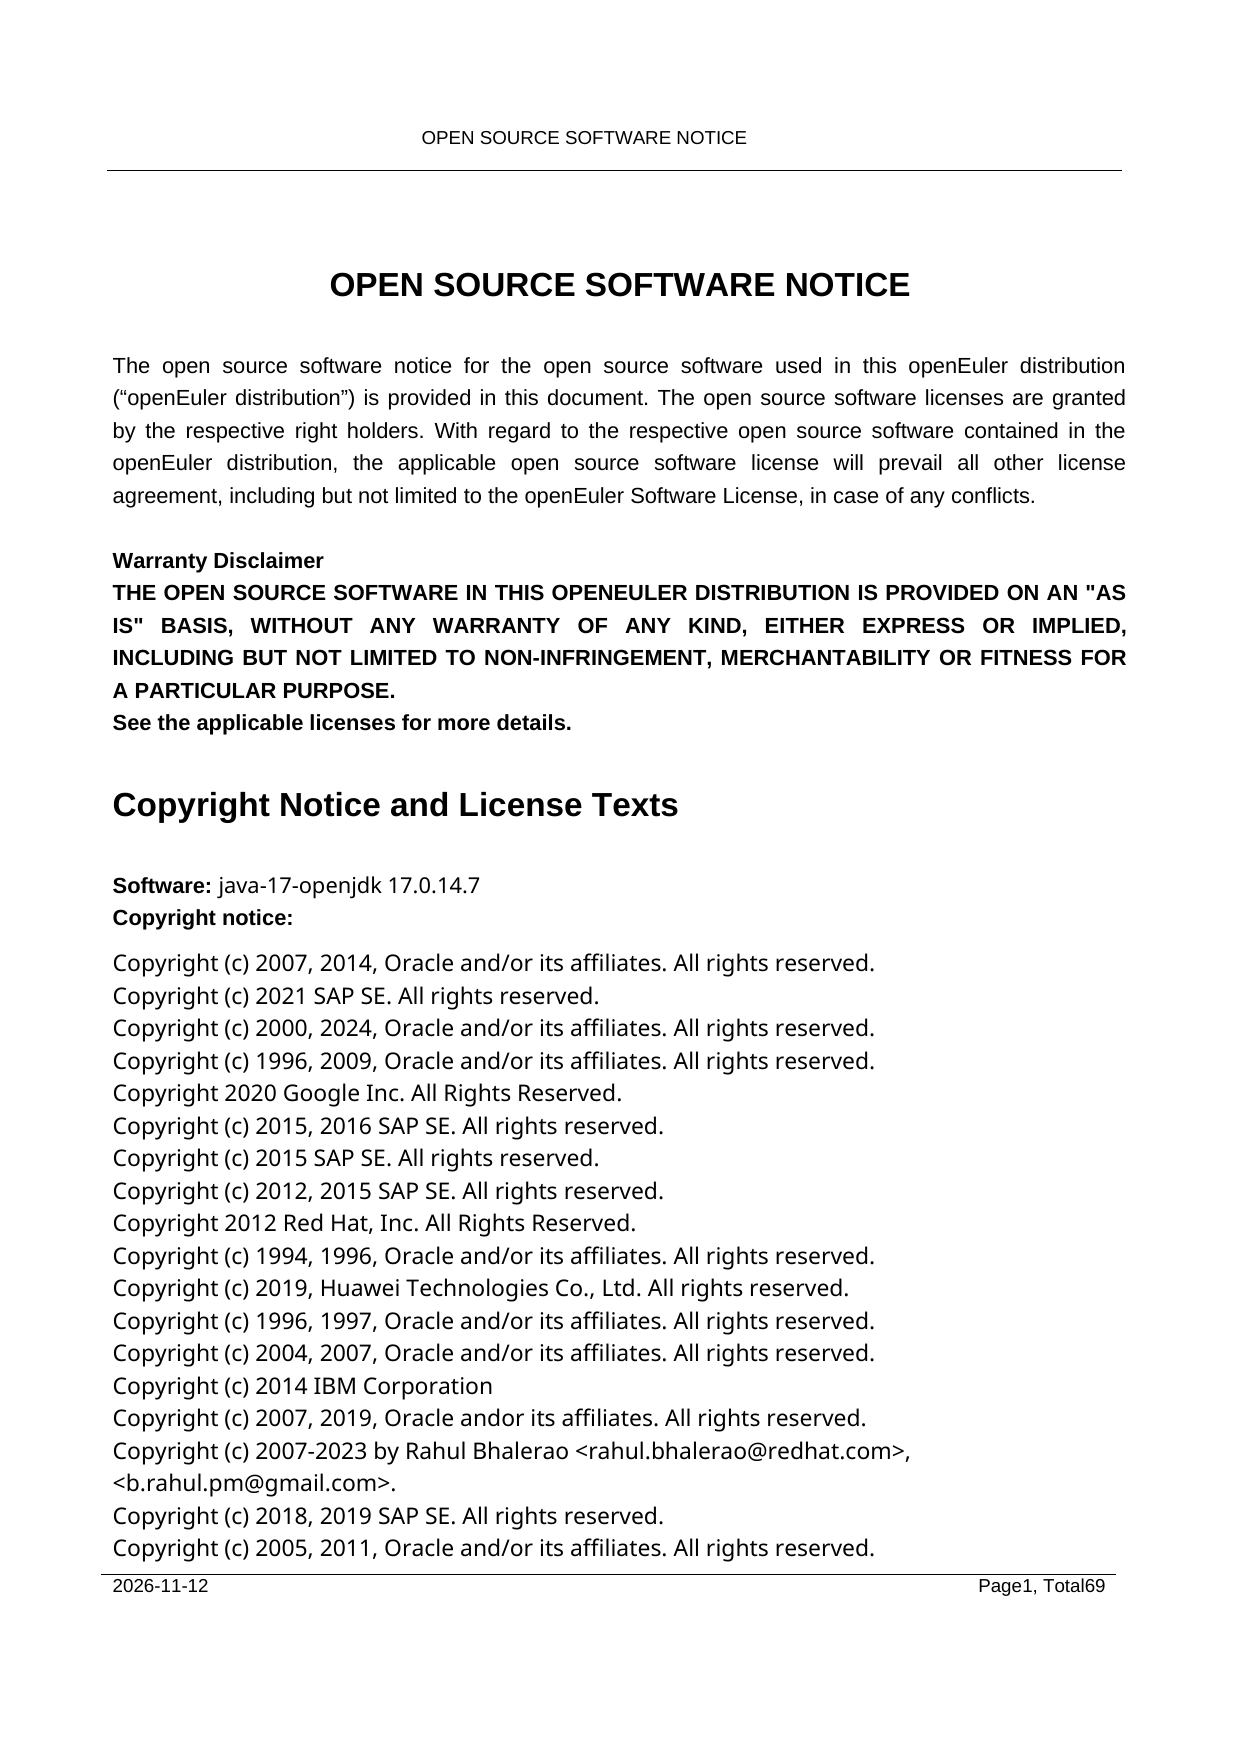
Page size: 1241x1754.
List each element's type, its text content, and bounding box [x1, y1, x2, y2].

text THE OPEN SOURCE SOFTWARE IN THIS OPENEULER DISTRIBUTION IS PROVIDED ON AN "AS IS" BASIS, WITHOUT ANY WARRANTY OF ANY KIND, EITHER EXPRESS OR IMPLIED, INCLUDING BUT NOT LIMITED TO NON-INFRINGEMENT, MERCHANTABILITY OR FITNESS FOR A PARTICULAR PURPOSE. See the applicable licenses for more details. [112, 576, 1128, 739]
text Copyright notice: [112, 901, 1128, 934]
title Software: java-17-openjdk 17.0.14.7 [112, 869, 1128, 901]
text Warranty Disclaimer [112, 544, 1128, 576]
text The open source software notice for the open source software used in this openEuler distribution (“openEuler distribution”) is provided in this document. The open source software licenses are granted by the respective right holders. With regard to the respective open source software contained in the openEuler distribution, the applicable open source software license will prevail all other license agreement, including but not limited to the openEuler Software License, in case of any conflicts. [112, 349, 1128, 511]
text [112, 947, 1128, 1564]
text Copyright Notice and License Texts [112, 771, 1128, 836]
text OPEN SOURCE SOFTWARE NOTICE [112, 251, 1128, 316]
